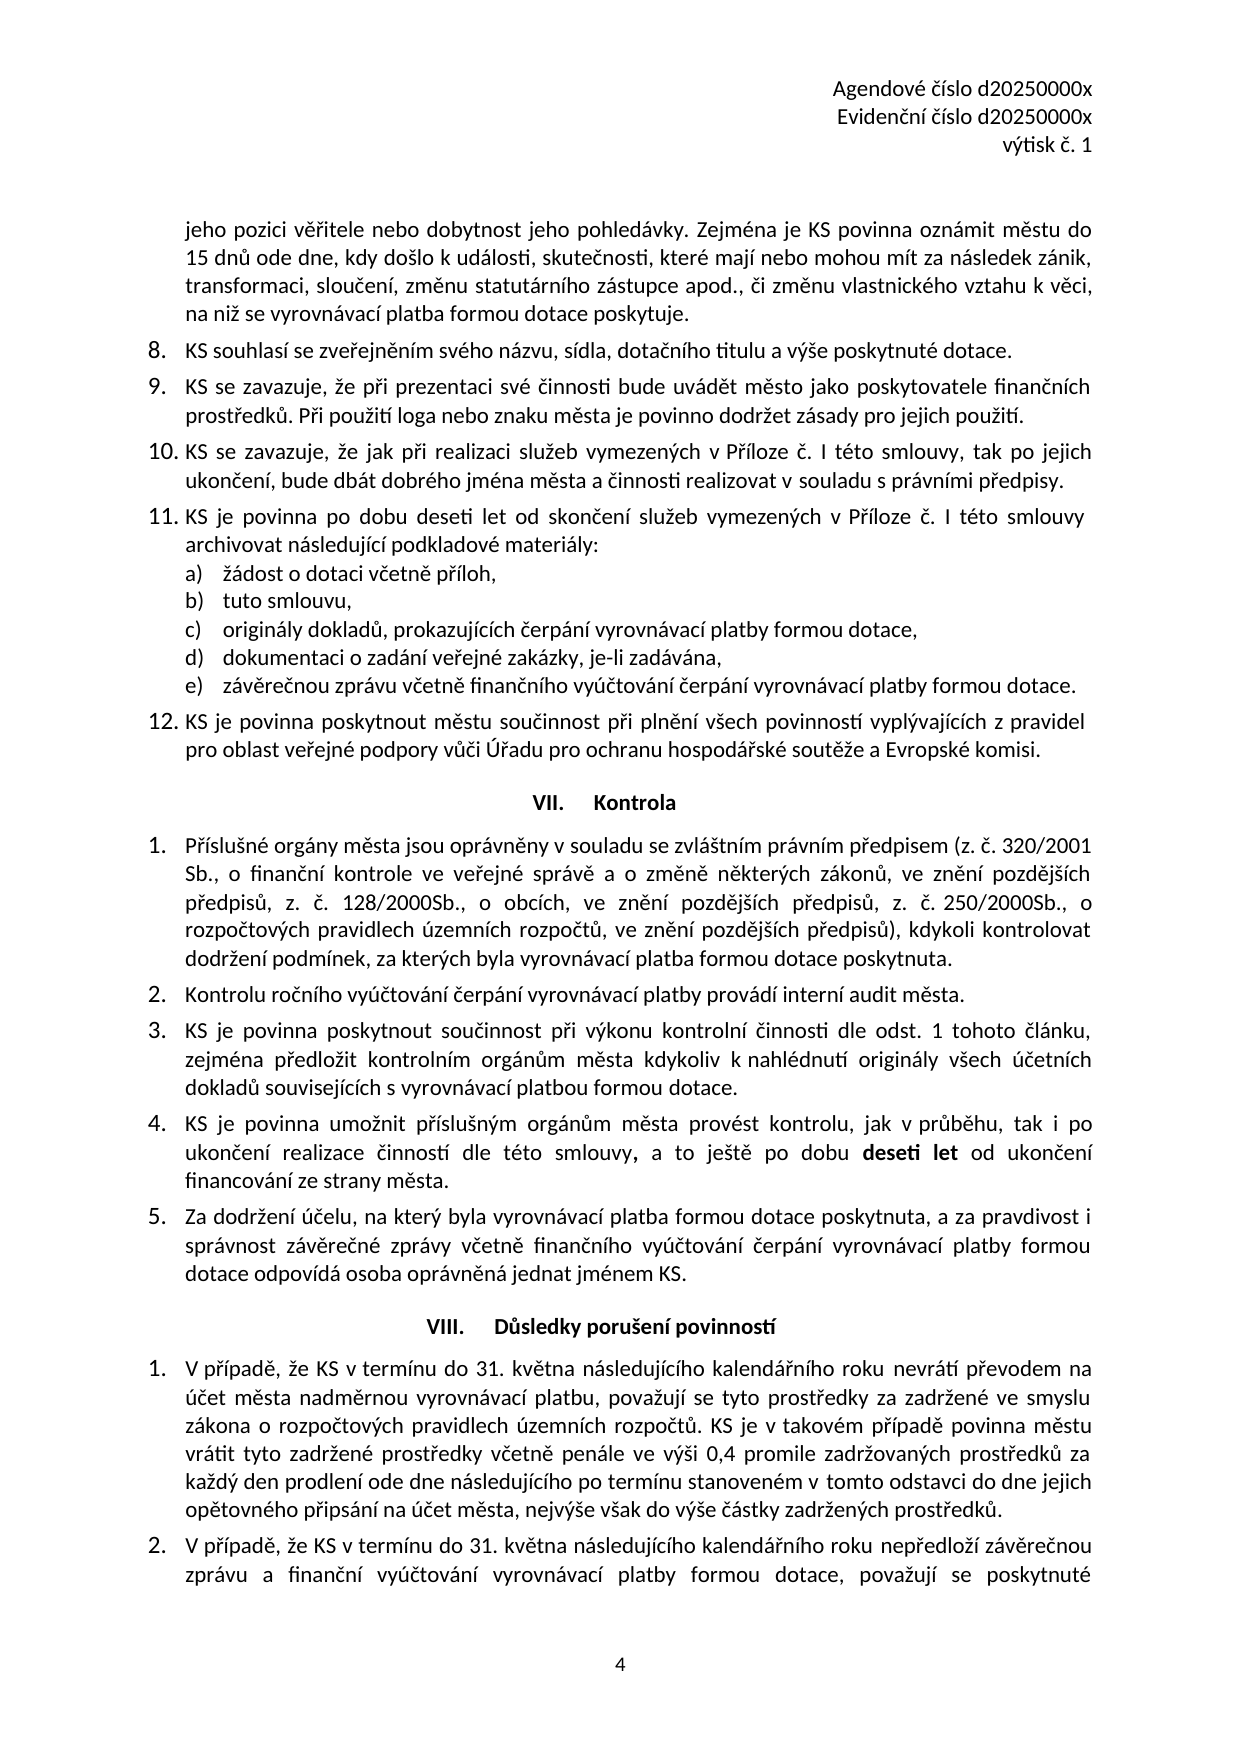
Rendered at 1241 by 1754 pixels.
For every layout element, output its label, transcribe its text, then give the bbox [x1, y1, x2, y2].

list KS souhlasí se zveřejněním svého názvu, sídla, dotačního titulu a výše poskytnuté dotace. [148, 334, 1092, 364]
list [148, 1529, 1092, 1588]
list KS je povinna po dobu deseti let od skončení služeb vymezených v Příloze č. I této smlouvy archivovat následující podkladové materiály: [148, 500, 1085, 559]
list žádost o dotaci včetně příloh, [185, 559, 1061, 587]
subtitle Důsledky porušení povinností [148, 1312, 1092, 1340]
list KS je povinna poskytnout součinnost při výkonu kontrolní činnosti dle odst. 1 tohoto článku, zejména předložit kontrolním orgánům města kdykoliv k nahlédnutí originály všech účetních dokladů souvisejících s vyrovnávací platbou formou dotace. [148, 1015, 1092, 1101]
list originály dokladů, prokazujících čerpání vyrovnávací platby formou dotace, [185, 615, 1061, 643]
list KS se zavazuje, že jak při realizaci služeb vymezených v Příloze č. I této smlouvy, tak po jejich ukončení, bude dbát dobrého jména města a činnosti realizovat v souladu s právními předpisy. [148, 435, 1092, 494]
list Za dodržení účelu, na který byla vyrovnávací platba formou dotace poskytnuta, a za pravdivost i správnost závěrečné zprávy včetně finančního vyúčtování čerpání vyrovnávací platby formou dotace odpovídá osoba oprávněná jednat jménem KS. [148, 1200, 1092, 1287]
list Příslušné orgány města jsou oprávněny v souladu se zvláštním právním předpisem (z. č. 320/2001 Sb., o finanční kontrole ve veřejné správě a o změně některých zákonů, ve znění pozdějších předpisů, z. č. 128/2000Sb., o obcích, ve znění pozdějších předpisů, z. č. 250/2000Sb., o rozpočtových pravidlech územních rozpočtů, ve znění pozdějších předpisů), kdykoli kontrolovat dodržení podmínek, za kterých byla vyrovnávací platba formou dotace poskytnuta. [148, 829, 1092, 972]
list V případě, že KS v termínu do 31. května následujícího kalendářního roku nevrátí převodem na účet města nadměrnou vyrovnávací platbu, považují se tyto prostředky za zadržené ve smyslu zákona o rozpočtových pravidlech územních rozpočtů. KS je v takovém případě povinna městu vrátit tyto zadržené prostředky včetně penále ve výši 0,4 promile zadržovaných prostředků za každý den prodlení ode dne následujícího po termínu stanoveném v tomto odstavci do dne jejich opětovného připsání na účet města, nejvýše však do výše částky zadržených prostředků. [148, 1352, 1092, 1523]
list KS se zavazuje, že při prezentaci své činnosti bude uvádět město jako poskytovatele finančních prostředků. Při použití loga nebo znaku města je povinno dodržet zásady pro jejich použití. [148, 371, 1092, 429]
subtitle Kontrola [148, 788, 1092, 817]
list závěrečnou zprávu včetně finančního vyúčtování čerpání vyrovnávací platby formou dotace. [185, 671, 1092, 699]
list tuto smlouvu, [185, 587, 1061, 615]
list dokumentaci o zadání veřejné zakázky, je-li zadávána, [185, 643, 1061, 671]
list Kontrolu ročního vyúčtování čerpání vyrovnávací platby provádí interní audit města. [148, 978, 1092, 1008]
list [148, 215, 1092, 327]
list KS je povinna poskytnout městu součinnost při plnění všech povinností vyplývajících z pravidel pro oblast veřejné podpory vůči Úřadu pro ochranu hospodářské soutěže a Evropské komisi. [148, 705, 1085, 763]
list KS je povinna umožnit příslušným orgánům města provést kontrolu, jak v průběhu, tak i po ukončení realizace činností dle této smlouvy, a to ještě po dobu deseti let od ukončení financování ze strany města. [148, 1107, 1092, 1194]
